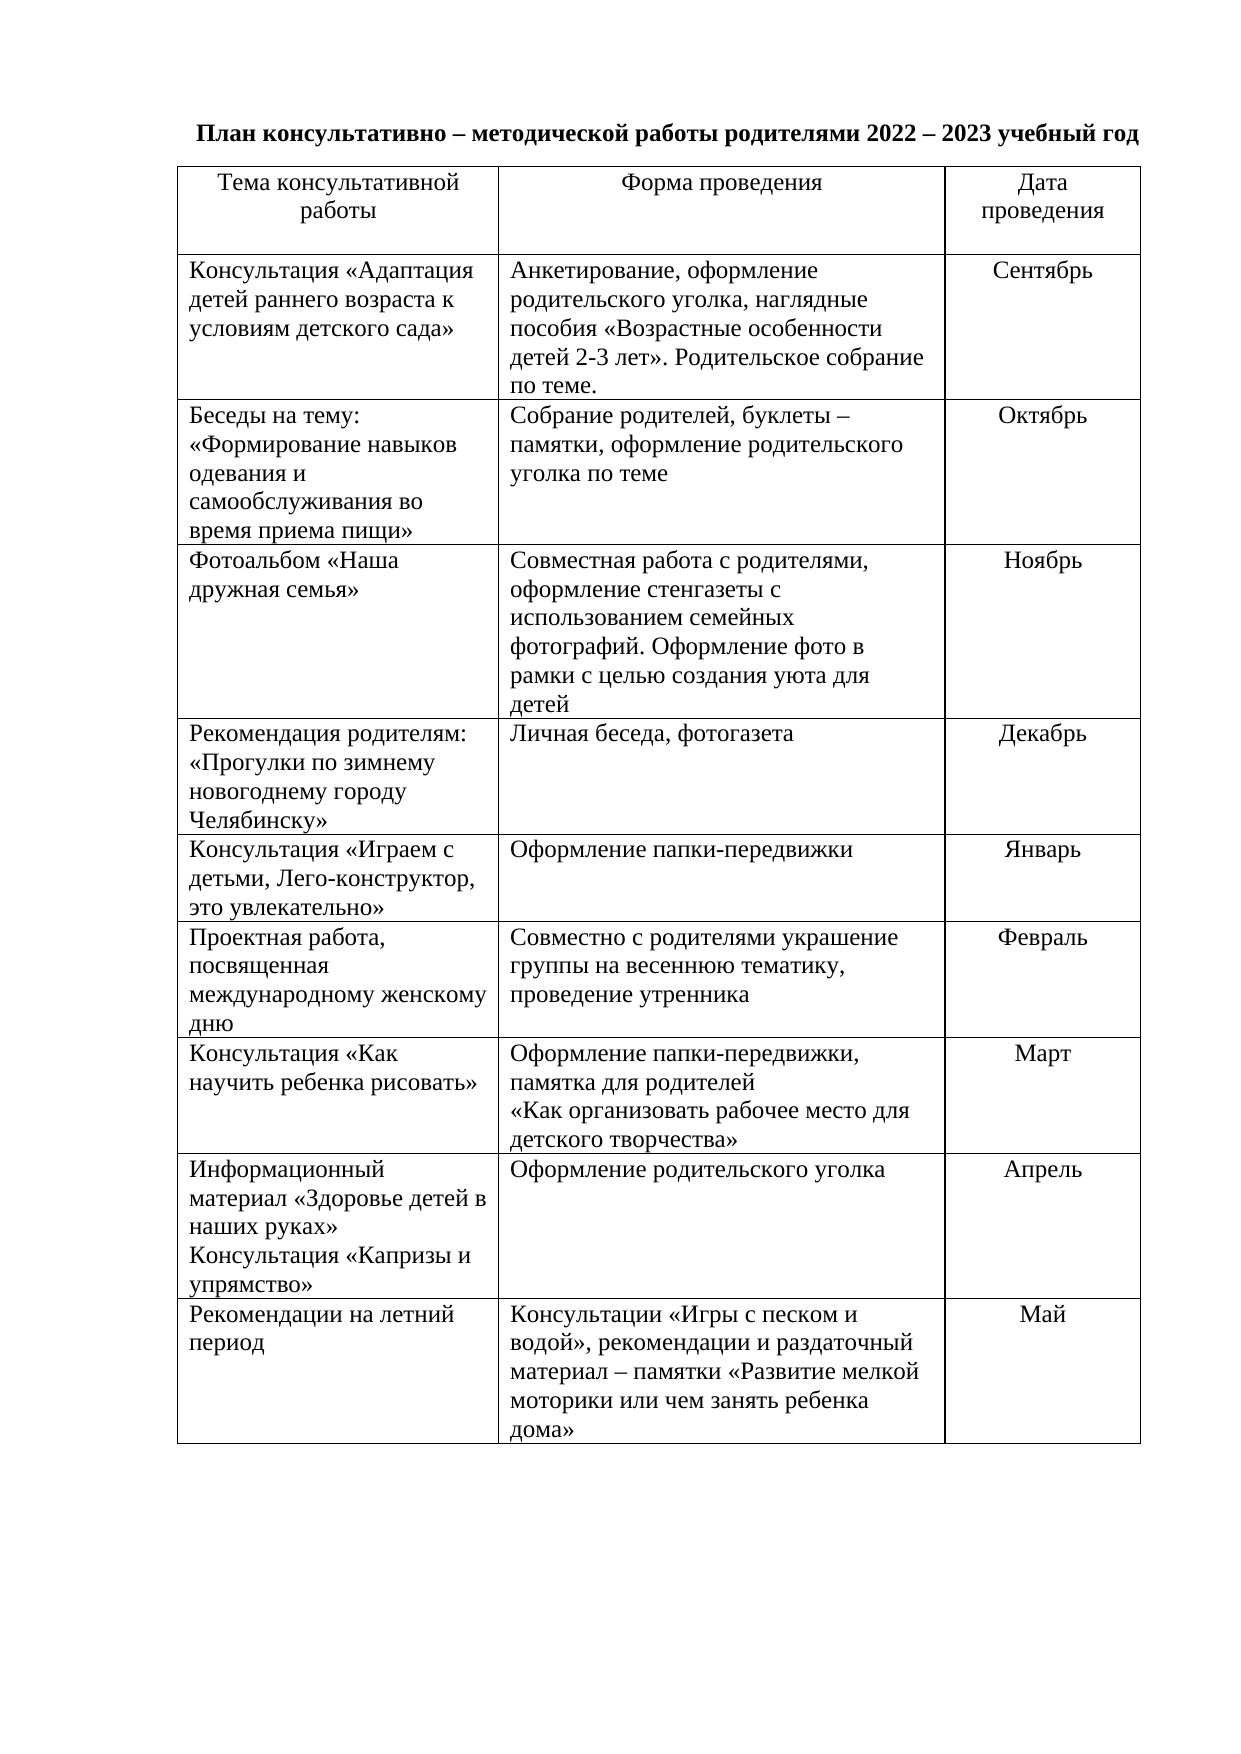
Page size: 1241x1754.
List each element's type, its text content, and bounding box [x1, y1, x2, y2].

table_cell Оформление родительского уголка [499, 1154, 944, 1298]
table_cell Консультация «Адаптация детей раннего возраста к условиям детского сада» [178, 255, 498, 399]
table_cell Оформление папки-передвижки [499, 835, 944, 921]
table_cell Консультации «Игры с песком и водой», рекомендации и раздаточный материал – памятки «Развитие мелкой моторики или чем занять ребенка дома» [499, 1299, 944, 1442]
table_cell Проектная работа, посвященная международному женскому дню [178, 922, 498, 1037]
table_cell Рекомендации на летний период [178, 1299, 498, 1442]
table_cell Беседы на тему: «Формирование навыков одевания и самообслуживания во время приема пищи» [178, 400, 498, 544]
table_cell Ноябрь [946, 545, 1140, 717]
table_cell Январь [946, 835, 1140, 921]
table_cell Октябрь [946, 400, 1140, 544]
table_cell Совместно с родителями украшение группы на весеннюю тематику, проведение утренника [499, 922, 944, 1037]
table_cell Февраль [946, 922, 1140, 1037]
table_header Дата проведения [946, 167, 1140, 254]
table_cell Собрание родителей, буклеты – памятки, оформление родительского уголка по теме [499, 400, 944, 544]
table_cell Личная беседа, фотогазета [499, 719, 944, 833]
table_cell Консультация «Как научить ребенка рисовать» [178, 1038, 498, 1153]
table_cell Информационный материал «Здоровье детей в наших руках» Консультация «Капризы и упрямство» [178, 1154, 498, 1298]
table_cell Совместная работа с родителями, оформление стенгазеты с использованием семейных фотографий. Оформление фото в рамки с целью создания уюта для детей [499, 545, 944, 717]
table_header Форма проведения [499, 167, 944, 254]
table_cell Фотоальбом «Наша дружная семья» [178, 545, 498, 717]
table_cell Апрель [946, 1154, 1140, 1298]
table_header Тема консультативной работы [178, 167, 498, 254]
table_cell Декабрь [946, 719, 1140, 833]
table_cell Сентябрь [946, 255, 1140, 399]
table_cell Оформление папки-передвижки, памятка для родителей «Как организовать рабочее место для детского творчества» [499, 1038, 944, 1153]
table_cell Март [946, 1038, 1140, 1153]
table_cell Консультация «Играем с детьми, Лего-конструктор, это увлекательно» [178, 835, 498, 921]
table_cell Рекомендация родителям: «Прогулки по зимнему новогоднему городу Челябинску» [178, 719, 498, 833]
table_cell Анкетирование, оформление родительского уголка, наглядные пособия «Возрастные особенности детей 2-3 лет». Родительское собрание по теме. [499, 255, 944, 399]
table_cell Май [946, 1299, 1140, 1442]
text План консультативно – методической работы родителями 2022 – 2023 учебный год [177, 118, 1152, 147]
